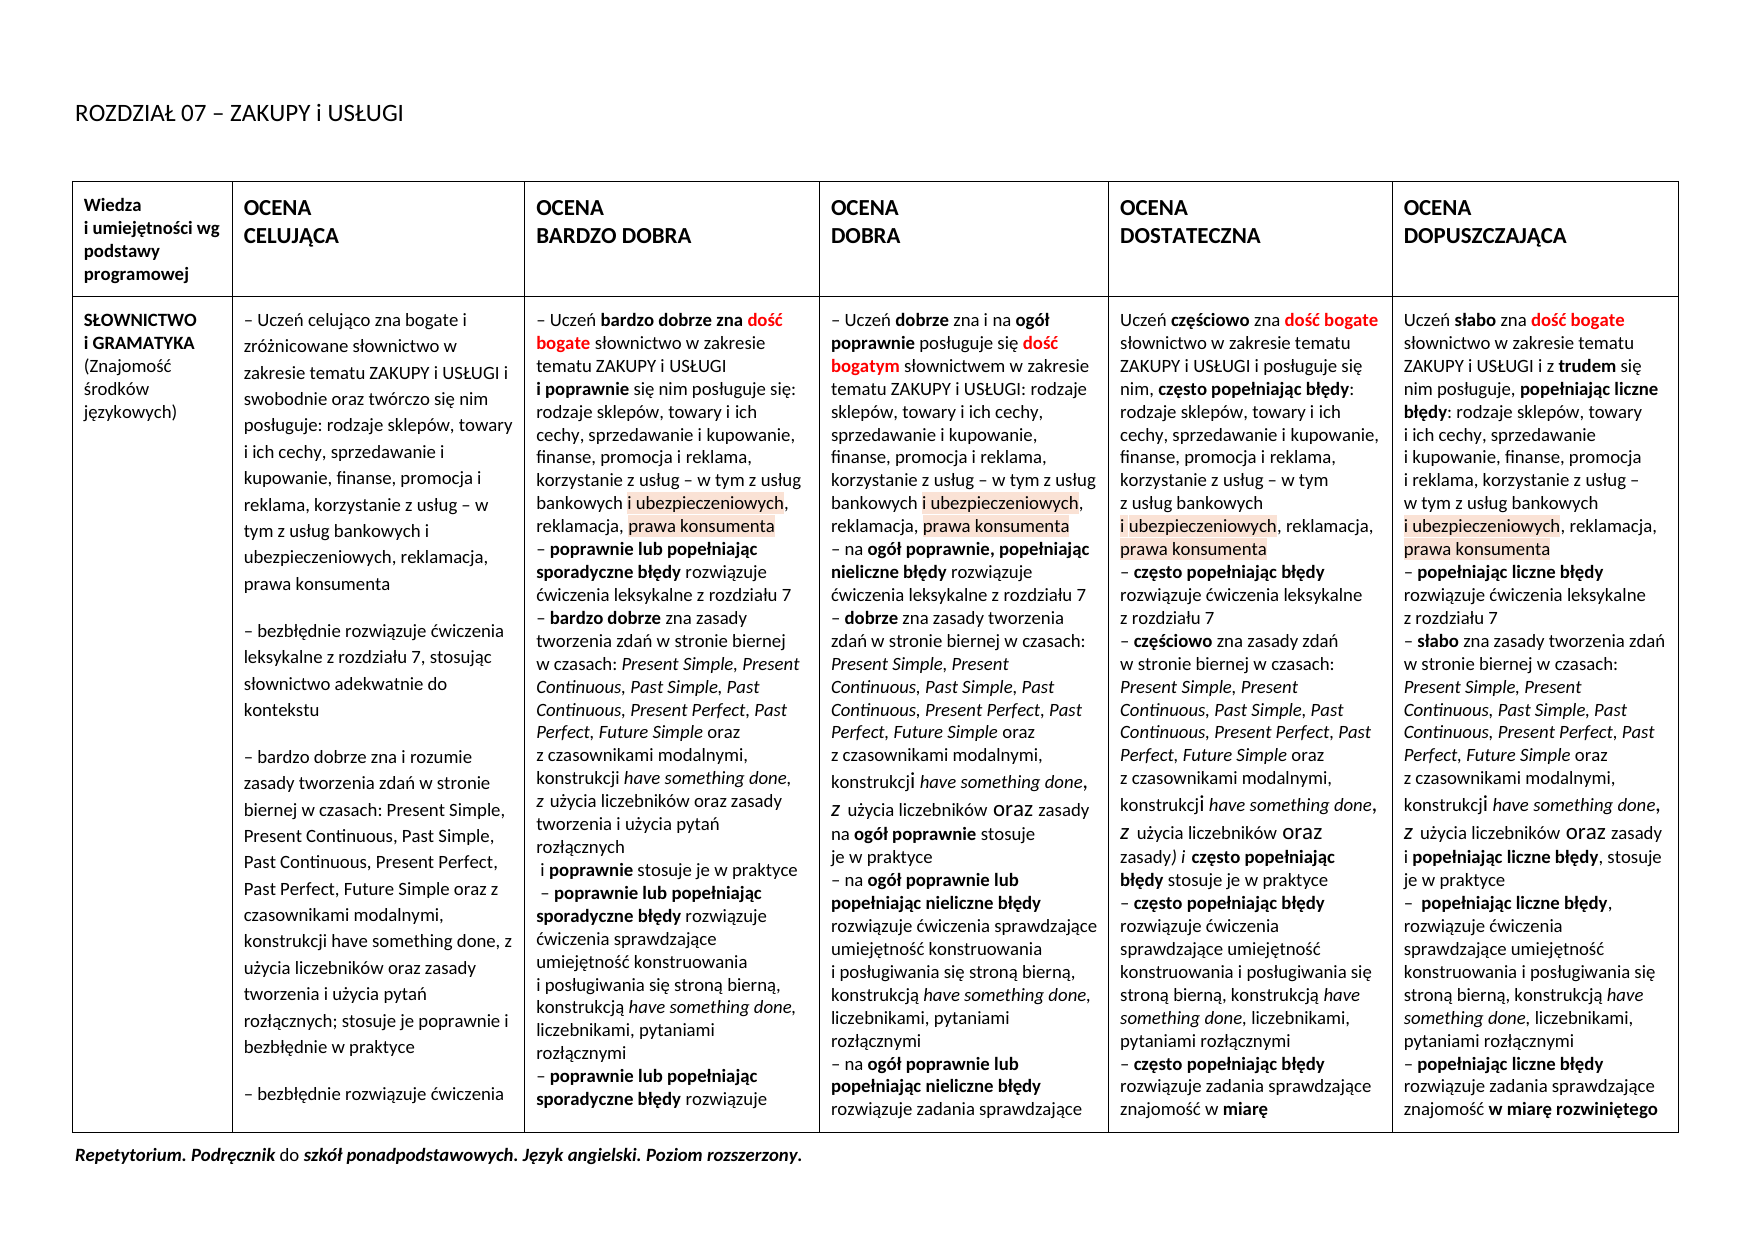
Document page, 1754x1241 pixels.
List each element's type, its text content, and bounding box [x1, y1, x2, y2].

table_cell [820, 297, 1108, 1132]
table_header OCENA DOSTATECZNA [1109, 182, 1392, 296]
table_header OCENA BARDZO DOBRA [525, 182, 819, 296]
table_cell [233, 297, 524, 1132]
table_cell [73, 297, 232, 1132]
text ROZDZIAŁ 07 – ZAKUPY i USŁUGI [75, 97, 1679, 127]
table_header Wiedza i umiejętności wg podstawy programowej [73, 182, 232, 296]
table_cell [1393, 297, 1678, 1132]
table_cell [525, 297, 819, 1132]
table_header OCENA DOBRA [820, 182, 1108, 296]
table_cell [1109, 297, 1392, 1132]
table_header OCENA DOPUSZCZAJĄCA [1393, 182, 1678, 296]
table_header OCENA CELUJĄCA [233, 182, 524, 296]
